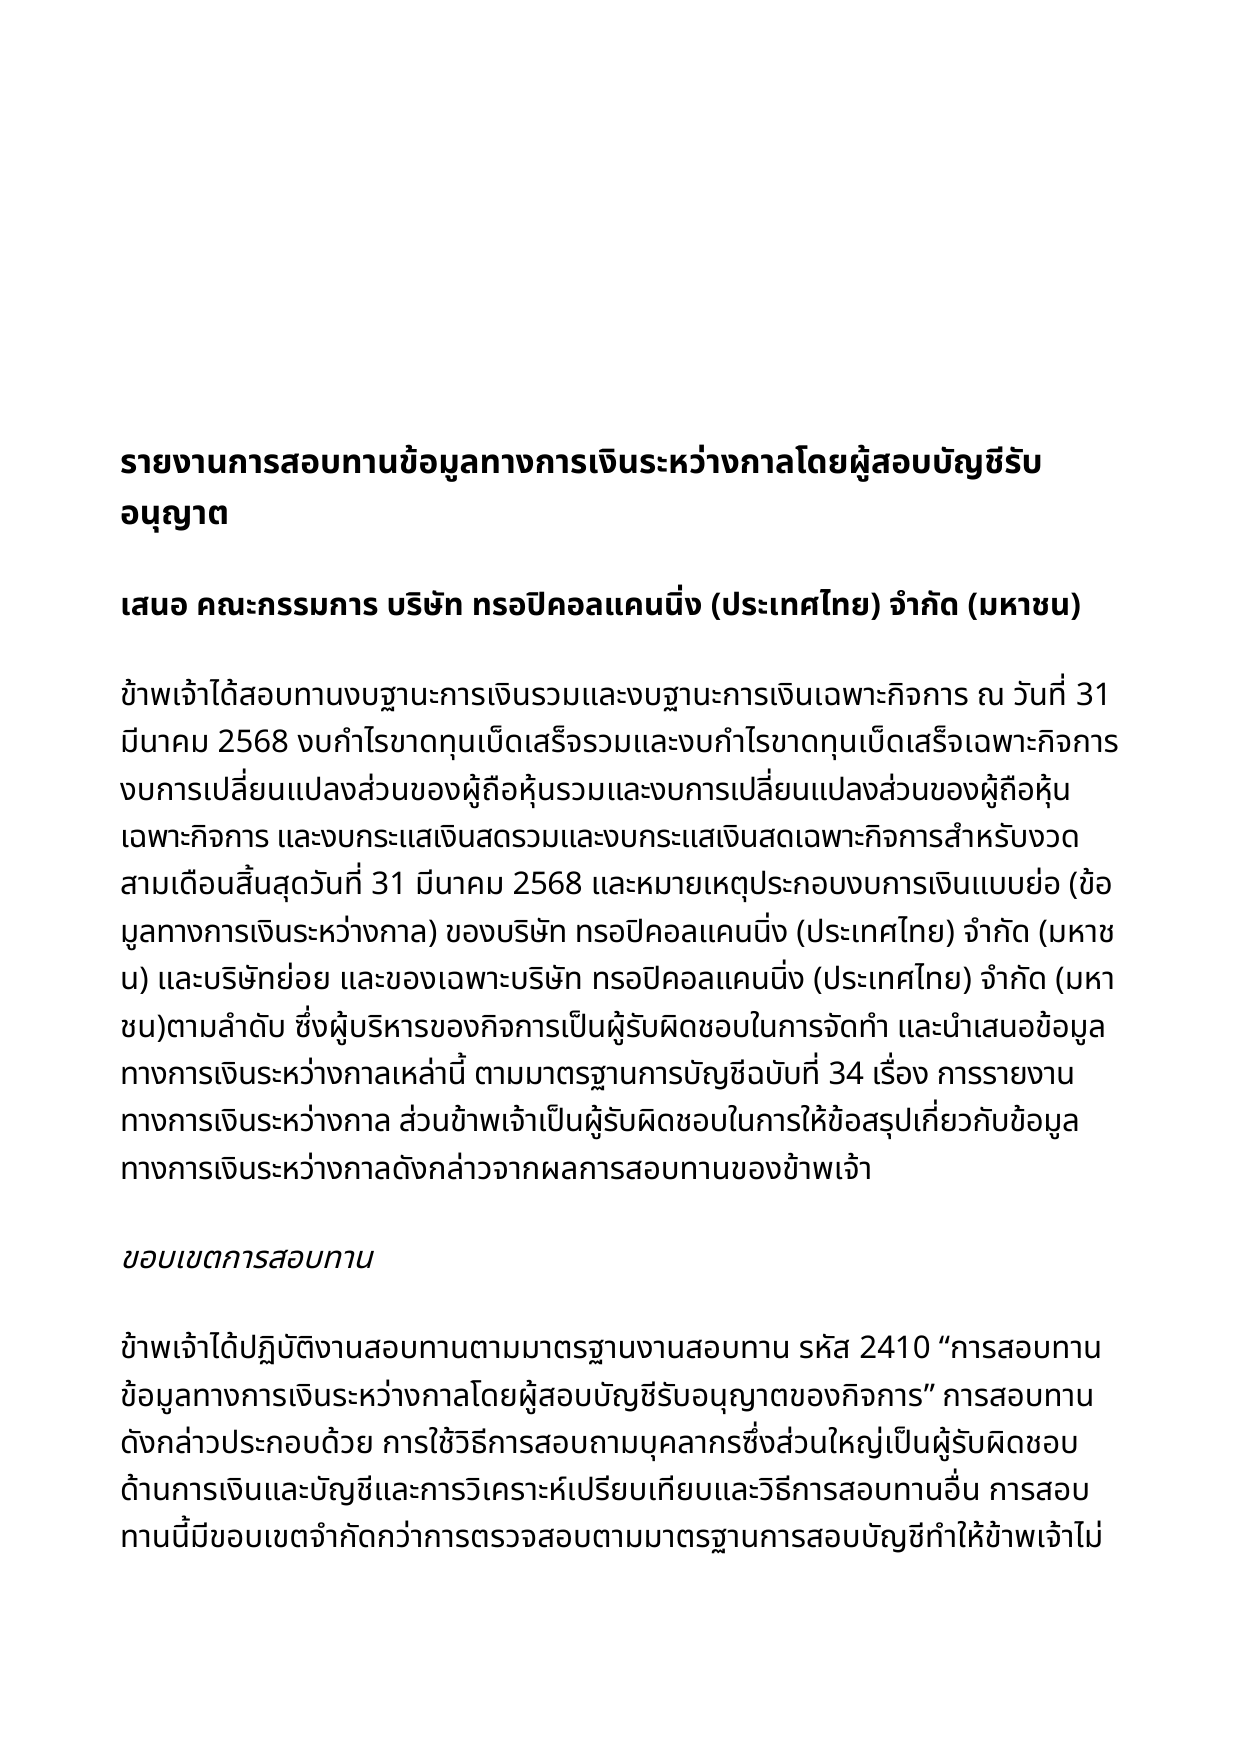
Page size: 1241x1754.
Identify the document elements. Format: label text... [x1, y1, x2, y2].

text ขอบเขตการสอบทาน [120, 1236, 1120, 1283]
text เสนอ คณะกรรมการ บริษัท ทรอปิคอลแคนนิ่ง (ประเทศไทย) จำกัด (มหาชน) [120, 582, 1120, 629]
text ข้าพเจ้าได้สอบทานงบฐานะการเงินรวมและงบฐานะการเงินเฉพาะกิจการ ณ วันที่ 31 มีนาคม 2568 งบกำไรขาดทุนเบ็ดเสร็จรวมและงบกำไรขาดทุนเบ็ดเสร็จเฉพาะกิจการ งบการเปลี่ยนแปลงส่วนของผู้ถือหุ้นรวมและงบการเปลี่ยนแปลงส่วนของผู้ถือหุ้นเฉพาะกิจการ และงบกระแสเงินสดรวมและงบกระแสเงินสดเฉพาะกิจการสำหรับงวดสามเดือนสิ้นสุดวันที่ 31 มีนาคม 2568 และหมายเหตุประกอบงบการเงินแบบย่อ (ข้อมูลทางการเงินระหว่างกาล) ของบริษัท ทรอปิคอลแคนนิ่ง (ประเทศไทย) จำกัด (มหาชน) และบริษัทย่อย และของเฉพาะบริษัท ทรอปิคอลแคนนิ่ง (ประเทศไทย) จำกัด (มหาชน)ตามลำดับ ซึ่งผู้บริหารของกิจการเป็นผู้รับผิดชอบในการจัดทำ และนำเสนอข้อมูลทางการเงินระหว่างกาลเหล่านี้ ตามมาตรฐานการบัญชีฉบับที่ 34 เรื่อง การรายงานทางการเงินระหว่างกาล ส่วนข้าพเจ้าเป็นผู้รับผิดชอบในการให้ข้อสรุปเกี่ยวกับข้อมูลทางการเงินระหว่างกาลดังกล่าวจากผลการสอบทานของข้าพเจ้า [120, 672, 1120, 1193]
text รายงานการสอบทานข้อมูลทางการเงินระหว่างกาลโดยผู้สอบบัญชีรับอนุญาต [120, 438, 1120, 539]
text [120, 1326, 1120, 1562]
